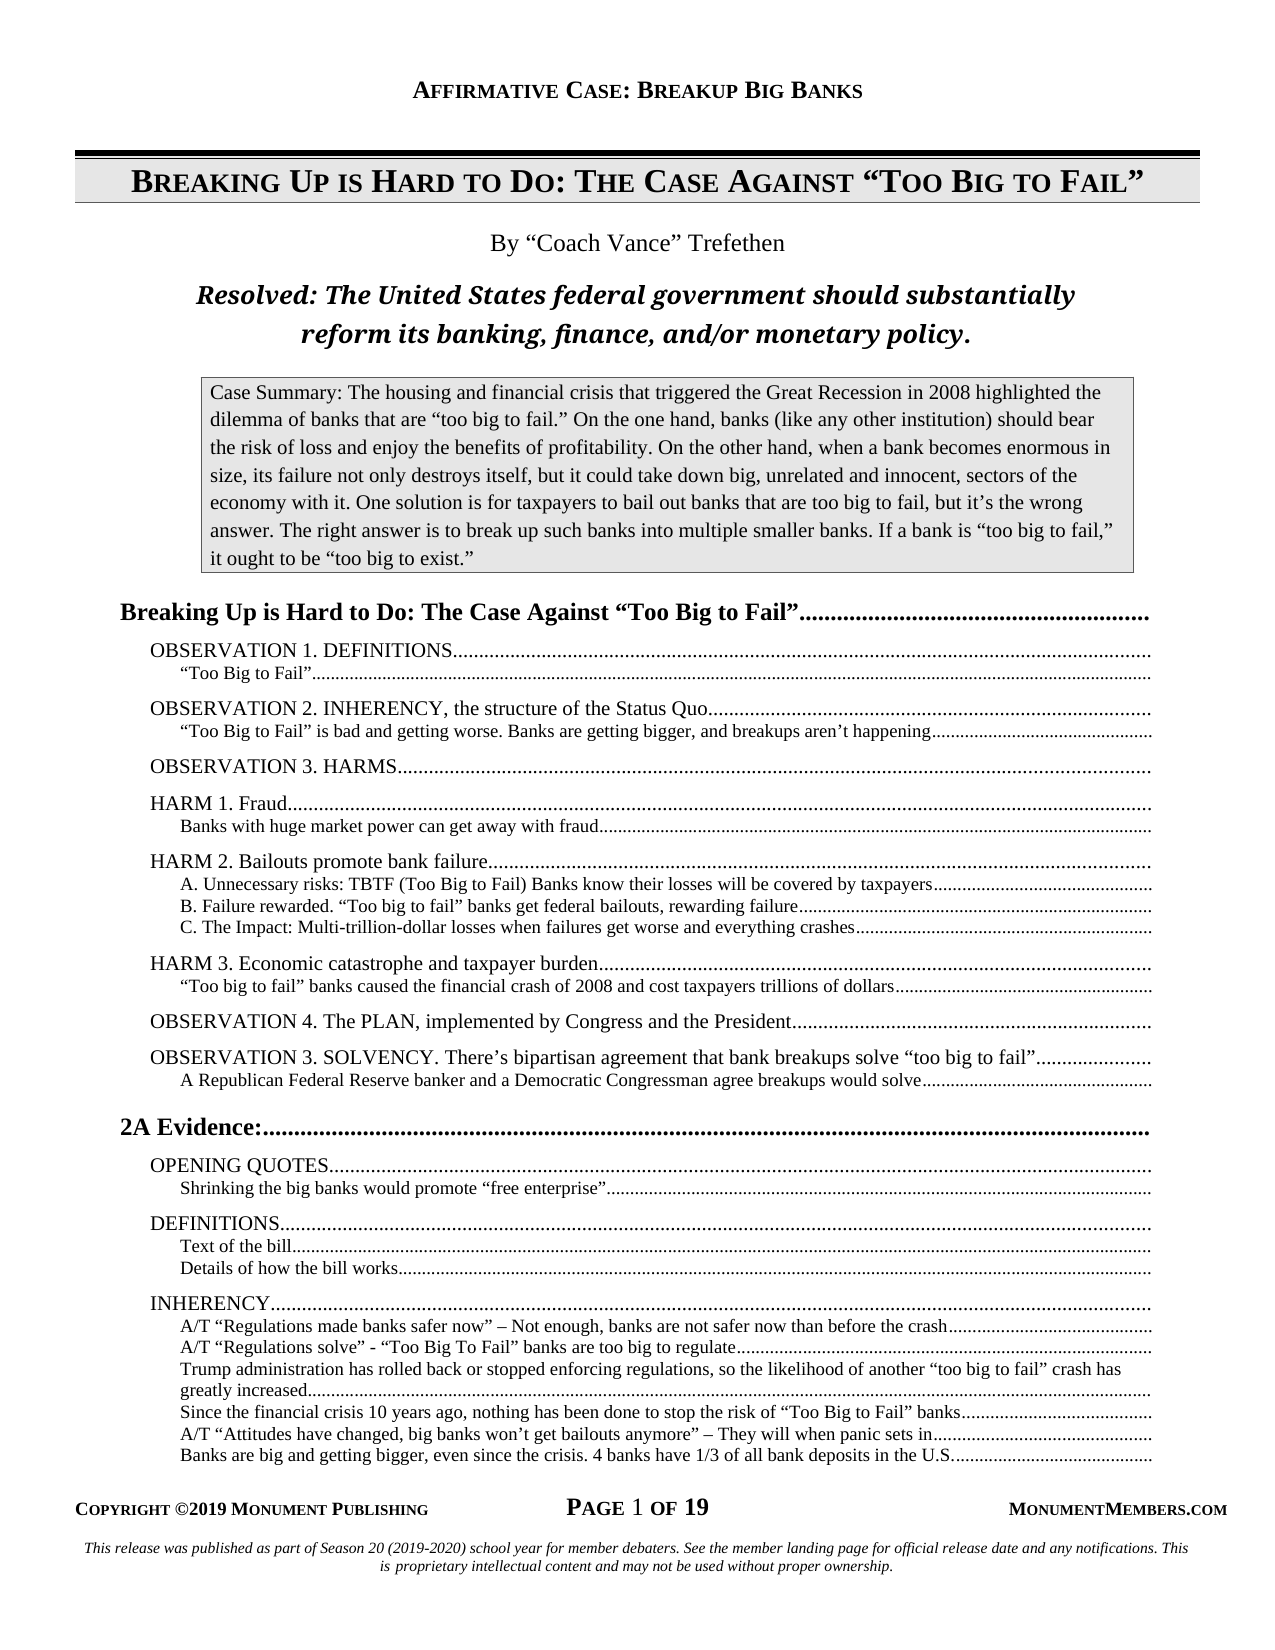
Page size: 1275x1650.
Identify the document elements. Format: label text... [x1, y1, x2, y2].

text Resolved: The United States federal government should substantially reform its banking, finance, and/or monetary policy. [150, 277, 1125, 351]
text C. The Impact: Multi-trillion-dollar losses when failures get worse and everything crashes 5 [180, 916, 1125, 938]
text Shrinking the big banks would promote “free enterprise” 7 [180, 1177, 1125, 1198]
text Details of how the bill works 7 [180, 1257, 1125, 1278]
text Since the financial crisis 10 years ago, nothing has been done to stop the risk of “Too Big to Fail” banks 9 [180, 1401, 1125, 1422]
text A Republican Federal Reserve banker and a Democratic Congressman agree breakups would solve 6 [180, 1069, 1125, 1091]
text Banks are big and getting bigger, even since the crisis. 4 banks have 1/3 of all bank deposits in the U.S. 9 [180, 1444, 1125, 1466]
text OPENING QUOTES 7 [150, 1153, 1125, 1177]
text HARM 3. Economic catastrophe and taxpayer burden 5 [150, 950, 1125, 974]
text HARM 2. Bailouts promote bank failure 4 [150, 849, 1125, 873]
text OBSERVATION 2. INHERENCY, the structure of the Status Quo. 3 [150, 696, 1125, 720]
text B. Failure rewarded. “Too big to fail” banks get federal bailouts, rewarding failure 4 [180, 895, 1125, 916]
text “Too Big to Fail” is bad and getting worse. Banks are getting bigger, and breakups aren’t happening 3 [180, 720, 1125, 742]
text OBSERVATION 1. DEFINITIONS 3 [150, 638, 1125, 662]
text Trump administration has rolled back or stopped enforcing regulations, so the likelihood of another “too big to fail” crash has greatly increased 8 [180, 1358, 1125, 1401]
text HARM 1. Fraud 4 [150, 791, 1125, 815]
text Banks with huge market power can get away with fraud 4 [180, 815, 1125, 837]
text A/T “Regulations solve” - “Too Big To Fail” banks are too big to regulate 8 [180, 1336, 1125, 1358]
text INHERENCY 8 [150, 1291, 1125, 1315]
text A/T “Attitudes have changed, big banks won’t get bailouts anymore” – They will when panic sets in 9 [180, 1422, 1125, 1444]
text DEFINITIONS 7 [150, 1211, 1125, 1235]
text By “Coach Vance” Trefethen [150, 228, 1125, 257]
text “Too Big to Fail” 3 [180, 662, 1125, 684]
title Breaking Up is Hard to Do: The Case Against “Too Big to Fail” [75, 159, 1200, 202]
list Case Summary: The housing and financial crisis that triggered the Great Recession in 2008 highlighted the dilemma of banks that are “too big to fail.” On the one hand, banks (like any other institution) should bear the risk of loss and enjoy the benefits of profitability. On the other hand, when a bank becomes enormous in size, its failure not only destroys itself, but it could take down big, unrelated and innocent, sectors of the economy with it. One solution is for taxpayers to bail out banks that are too big to fail, but it’s the wrong answer. The right answer is to break up such banks into multiple smaller banks. If a bank is “too big to fail,” it ought to be “too big to exist.” [202, 378, 1133, 572]
text A. Unnecessary risks: TBTF (Too Big to Fail) Banks know their losses will be covered by taxpayers 4 [180, 873, 1125, 895]
text 2A Evidence: 7 [120, 1112, 1125, 1140]
text “Too big to fail” banks caused the financial crash of 2008 and cost taxpayers trillions of dollars 5 [180, 974, 1125, 996]
text OBSERVATION 3. SOLVENCY. There’s bipartisan agreement that bank breakups solve “too big to fail” 6 [150, 1045, 1125, 1069]
text Breaking Up is Hard to Do: The Case Against “Too Big to Fail” 3 [120, 597, 1125, 626]
text OBSERVATION 4. The PLAN, implemented by Congress and the President 5 [150, 1008, 1125, 1033]
text OBSERVATION 3. HARMS 4 [150, 754, 1125, 778]
text Text of the bill 7 [180, 1235, 1125, 1257]
